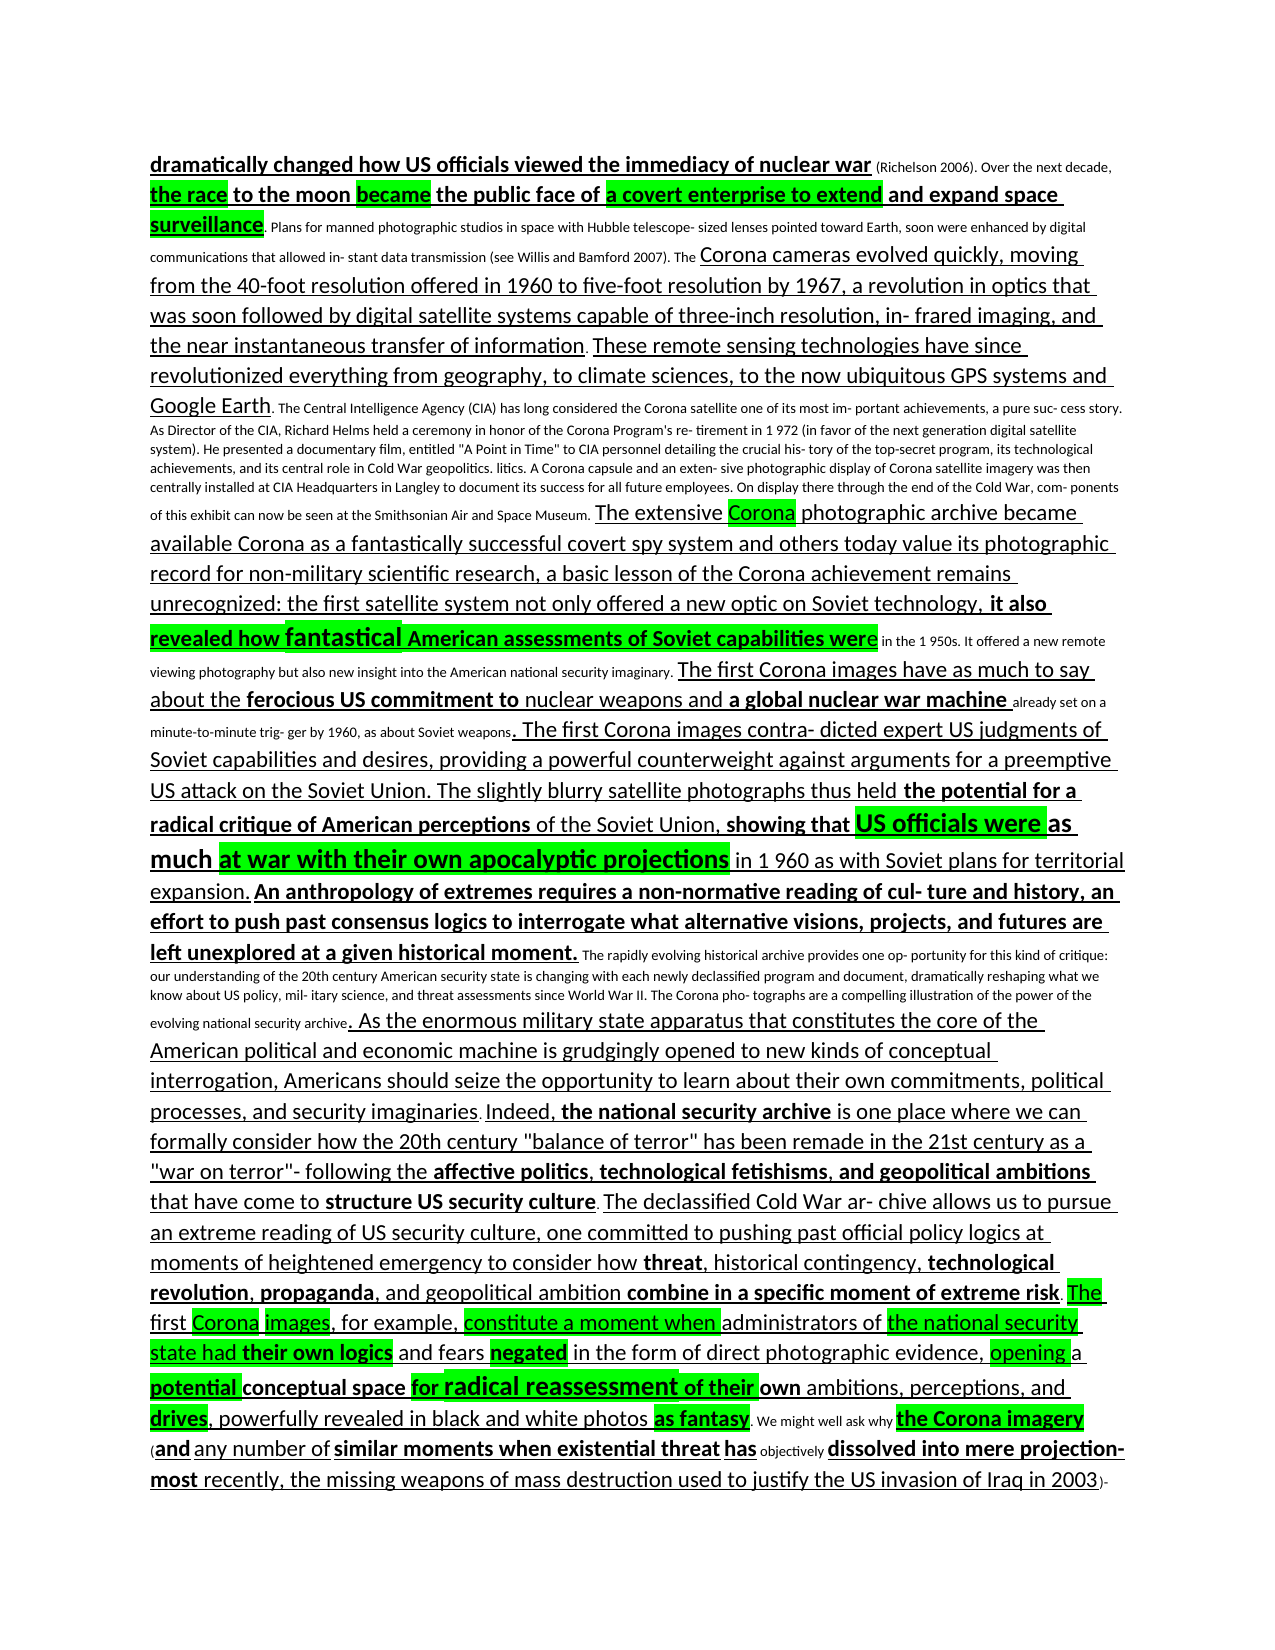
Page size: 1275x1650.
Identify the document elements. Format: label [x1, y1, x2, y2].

text [150, 150, 1125, 870]
text [150, 872, 1125, 1493]
